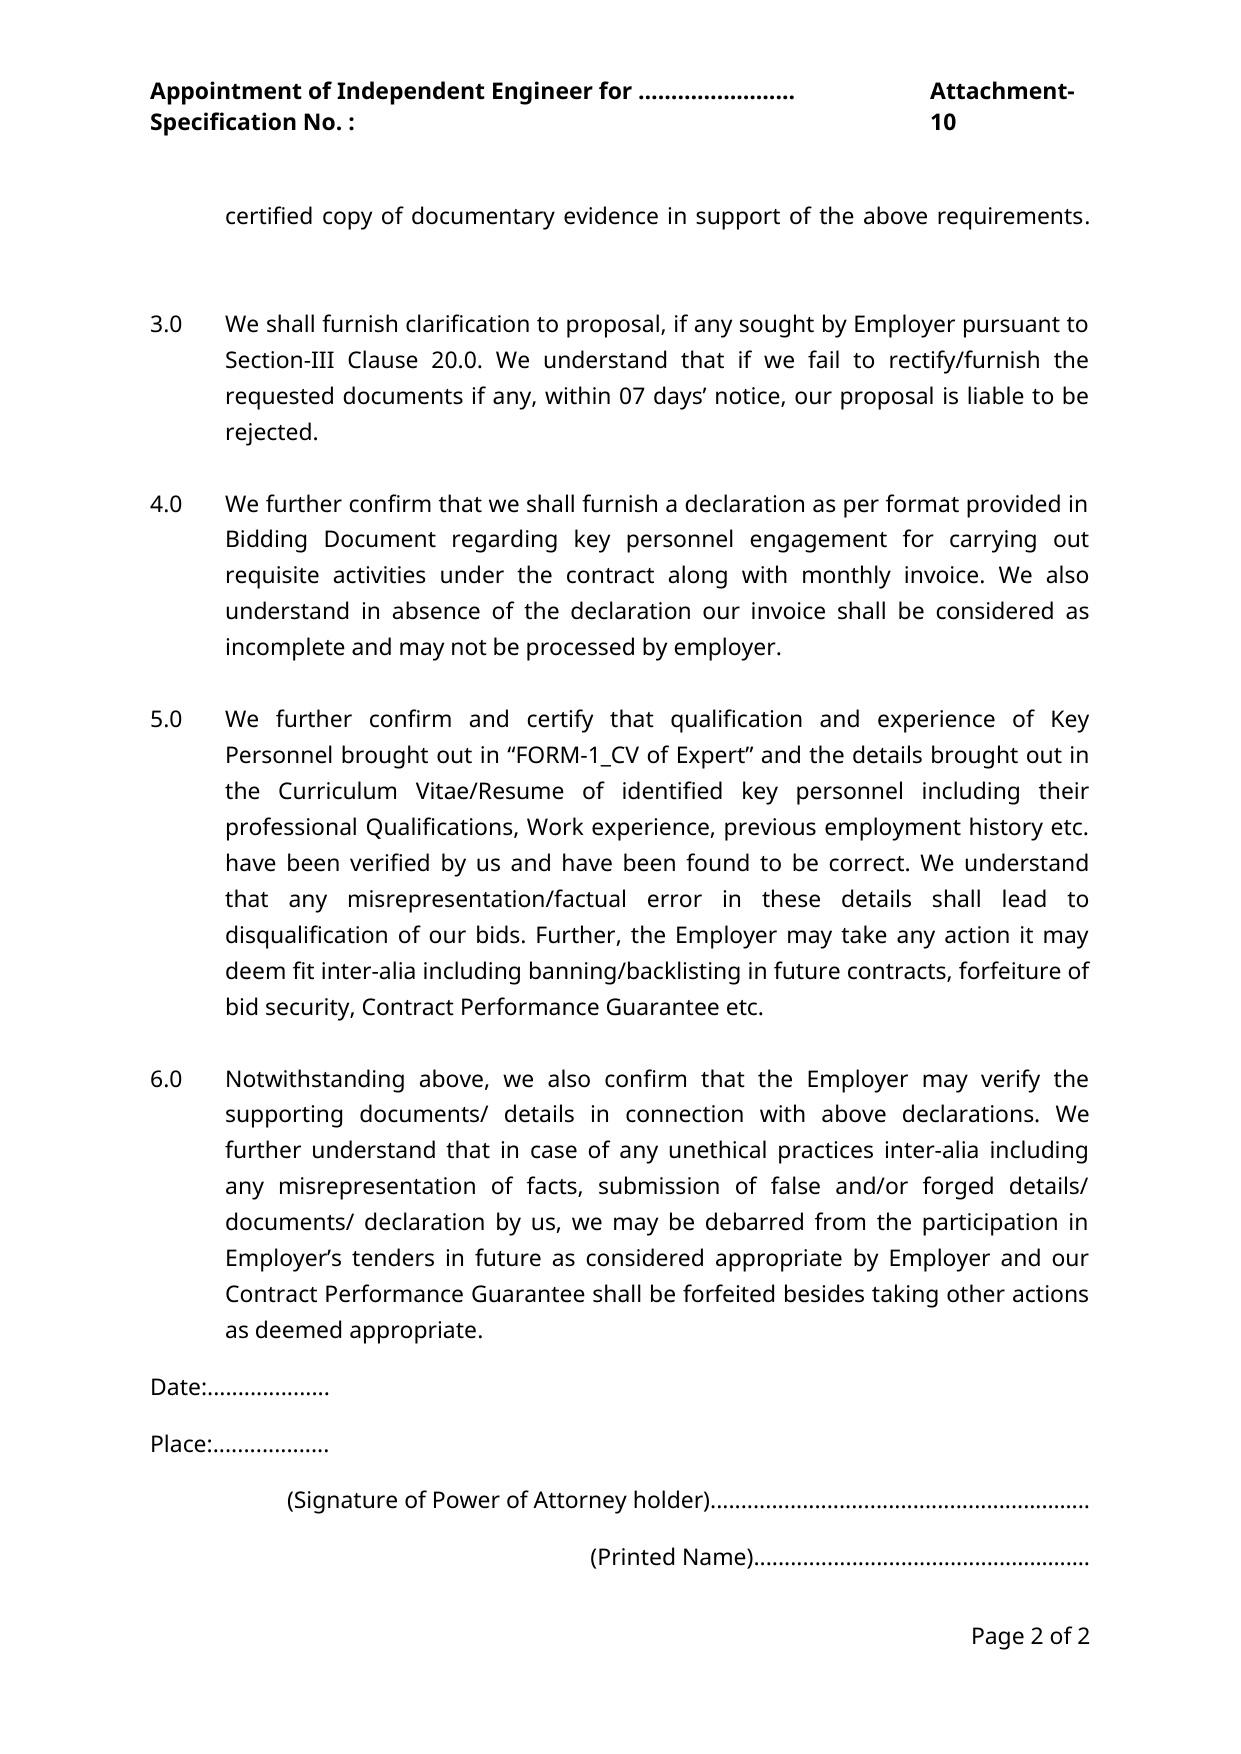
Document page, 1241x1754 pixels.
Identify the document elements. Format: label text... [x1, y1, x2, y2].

list Notwithstanding above, we also confirm that the Employer may verify the supporting documents/ details in connection with above declarations. We further understand that in case of any unethical practices inter-alia including any misrepresentation of facts, submission of false and/or forged details/ documents/ declaration by us, we may be debarred from the participation in Employer’s tenders in future as considered appropriate by Employer and our Contract Performance Guarantee shall be forfeited besides taking other actions as deemed appropriate. [150, 1062, 1090, 1345]
text Place:................... [150, 1428, 1090, 1459]
text Date:.................... [150, 1371, 1090, 1402]
text (Printed Name)..........................................…………. [150, 1541, 1090, 1572]
text (Signature of Power of Attorney holder)...................................................……….. [150, 1484, 1090, 1516]
list We shall furnish clarification to proposal, if any sought by Employer pursuant to Section-III Clause 20.0. We understand that if we fail to rectify/furnish the requested documents if any, within 07 days’ notice, our proposal is liable to be rejected. [150, 308, 1090, 447]
list We further confirm and certify that qualification and experience of Key Personnel brought out in “FORM-1_CV of Expert” and the details brought out in the Curriculum Vitae/Resume of identified key personnel including their professional Qualifications, Work experience, previous employment history etc. have been verified by us and have been found to be correct. We understand that any misrepresentation/factual error in these details shall lead to disqualification of our bids. Further, the Employer may take any action it may deem fit inter-alia including banning/backlisting in future contracts, forfeiture of bid security, Contract Performance Guarantee etc. [150, 703, 1090, 1022]
list We further confirm that we shall furnish a declaration as per format provided in Bidding Document regarding key personnel engagement for carrying out requisite activities under the contract along with monthly invoice. We also understand in absence of the declaration our invoice shall be considered as incomplete and may not be processed by employer. [150, 487, 1090, 662]
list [150, 200, 1090, 267]
